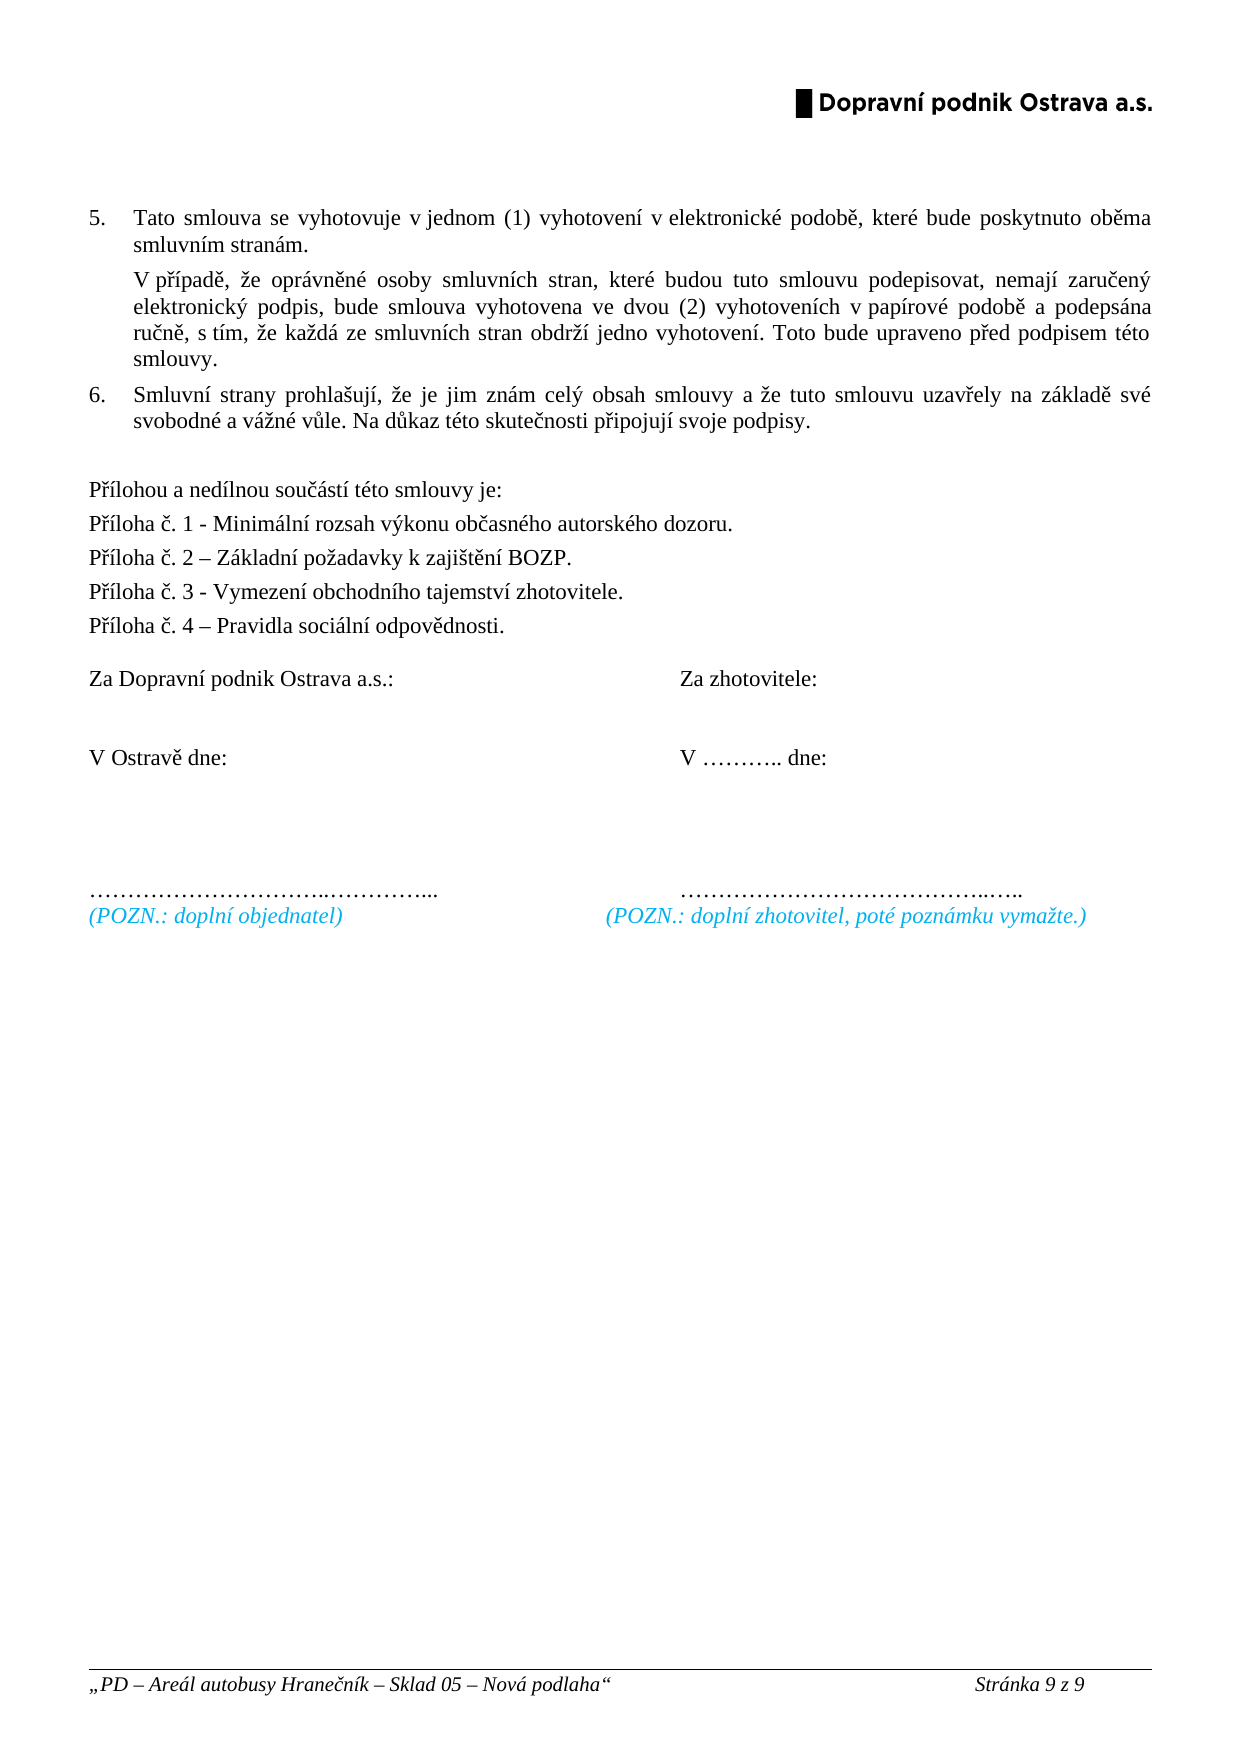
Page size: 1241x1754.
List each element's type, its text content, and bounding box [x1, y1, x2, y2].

text Příloha č. 1 - Minimální rozsah výkonu občasného autorského dozoru. [89, 510, 1180, 536]
list Tato smlouva se vyhotovuje v jednom (1) vyhotovení v elektronické podobě, které bude poskytnuto oběma smluvním stranám. [89, 204, 1152, 257]
text Za Dopravní podnik Ostrava a.s.: Za zhotovitele: [89, 665, 1152, 692]
text V případě, že oprávněné osoby smluvních stran, které budou tuto smlouvu podepisovat, nemají zaručený elektronický podpis, bude smlouva vyhotovena ve dvou (2) vyhotoveních v papírové podobě a podepsána ručně, s tím, že každá ze smluvních stran obdrží jedno vyhotovení. Toto bude upraveno před podpisem této smlouvy. [133, 266, 1152, 372]
text (POZN.: doplní objednatel) (POZN.: doplní zhotovitel, poté poznámku vymažte.) [89, 902, 1152, 929]
list Smluvní strany prohlašují, že je jim znám celý obsah smlouvy a že tuto smlouvu uzavřely na základě své svobodné a vážné vůle. Na důkaz této skutečnosti připojují svoje podpisy. [89, 381, 1152, 434]
text Příloha č. 3 - Vymezení obchodního tajemství zhotovitele. [89, 578, 1180, 605]
picture [795, 89, 1152, 118]
text Příloha č. 4 – Pravidla sociální odpovědnosti. [89, 612, 1180, 639]
text Příloha č. 2 – Základní požadavky k zajištění BOZP. [89, 544, 1180, 571]
text Přílohou a nedílnou součástí této smlouvy je: [89, 476, 1180, 502]
text V Ostravě dne: V ……….. dne: [89, 744, 1152, 771]
text …………………………..…………... …………………………………..….. [89, 876, 1152, 902]
